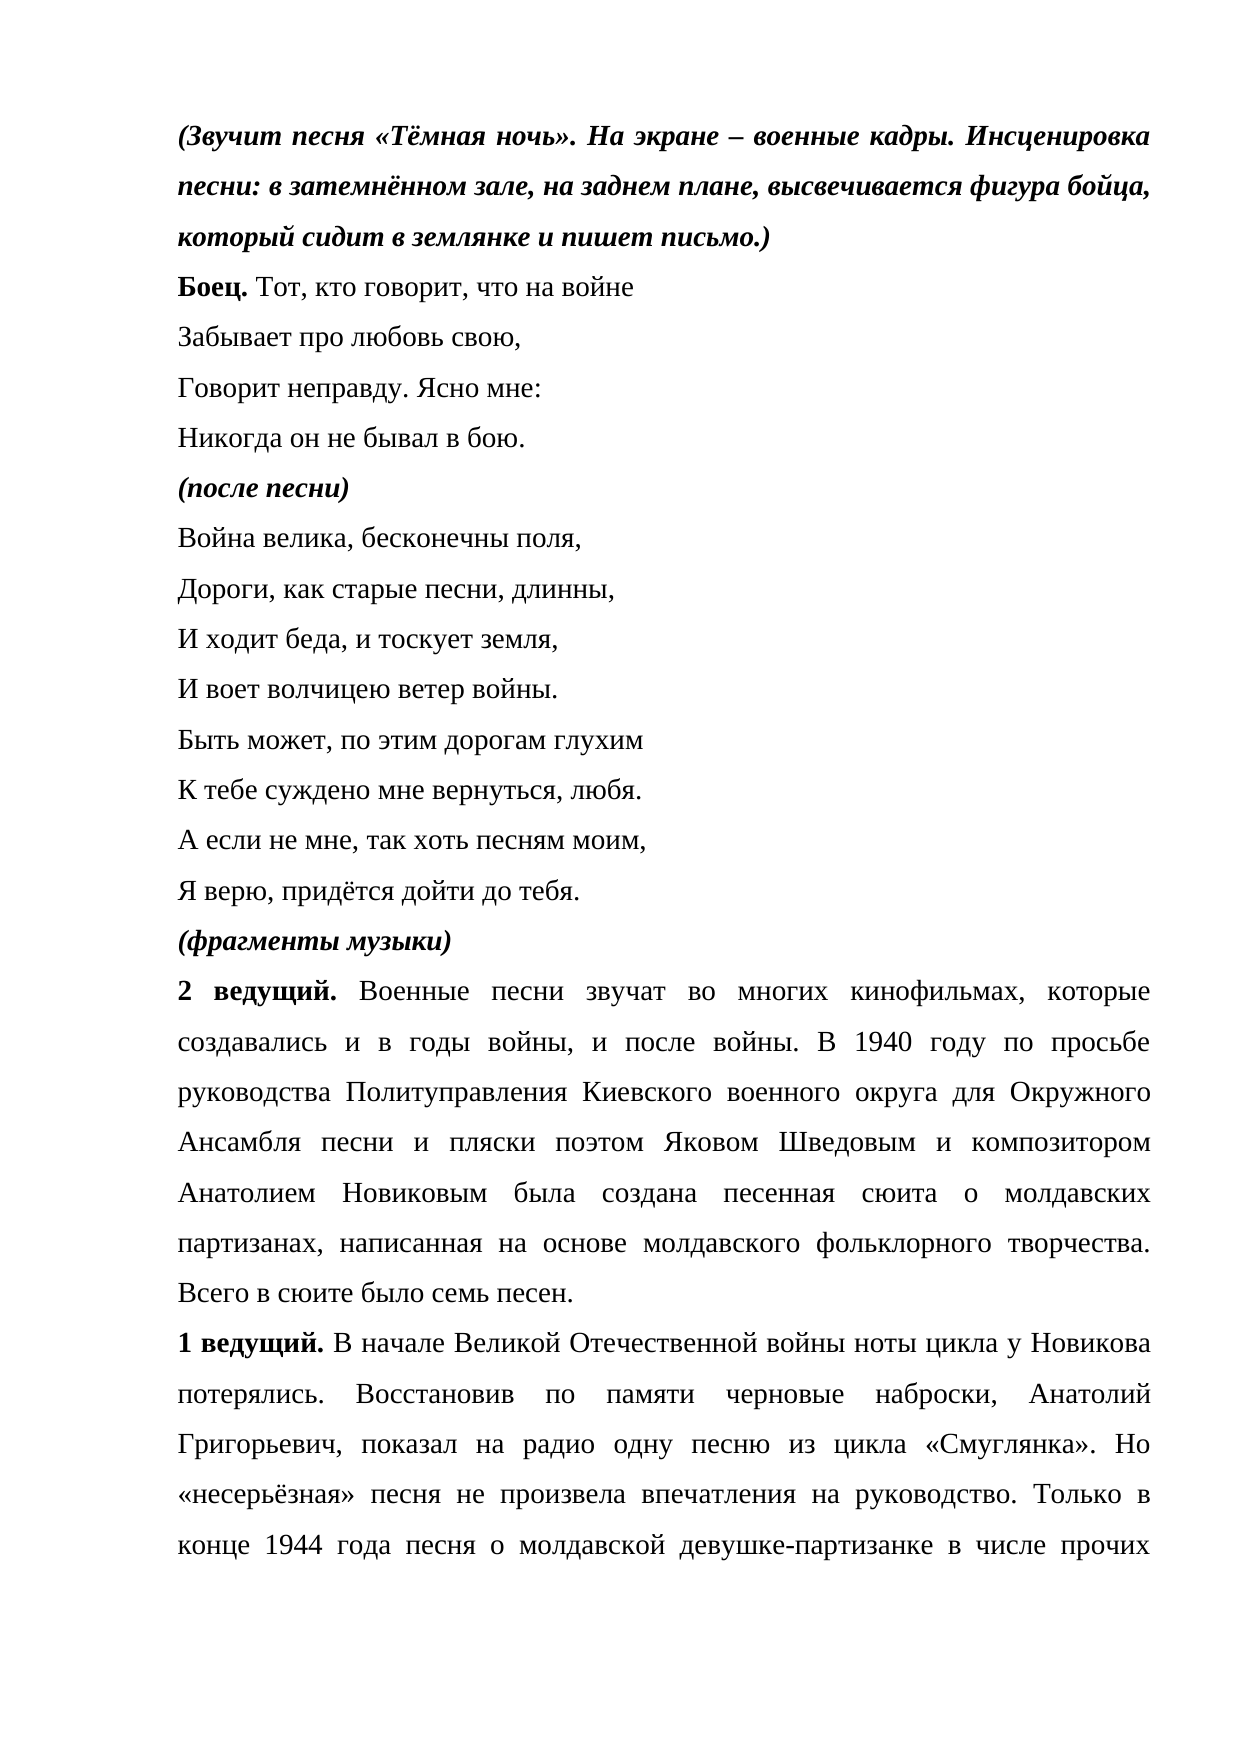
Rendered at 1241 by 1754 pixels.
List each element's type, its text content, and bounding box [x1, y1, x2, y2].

text Быть может, по этим дорогам глухим [177, 722, 1152, 755]
text Никогда он не бывал в бою. [177, 420, 1152, 453]
text (фрагменты музыки) [177, 923, 1152, 957]
text (после песни) [177, 470, 1152, 504]
text Говорит неправду. Ясно мне: [177, 370, 1152, 403]
text Боец. Тот, кто говорит, что на войне [177, 269, 1152, 303]
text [177, 1326, 1152, 1560]
text И воет волчицею ветер войны. [177, 672, 1152, 705]
text Война велика, бесконечны поля, [177, 521, 1152, 554]
text 2 ведущий. Военные песни звучат во многих кинофильмах, которые создавались и в годы войны, и после войны. В 1940 году по просьбе руководства Политуправления Киевского военного округа для Окружного Ансамбля песни и пляски поэтом Яковом Шведовым и композитором Анатолием Новиковым была создана песенная сюита о молдавских партизанах, написанная на основе молдавского фольклорного творчества. Всего в сюите было семь песен. [177, 973, 1152, 1309]
text (Звучит песня «Тёмная ночь». На экране – военные кадры. Инсценировка песни: в затемнённом зале, на заднем плане, высвечивается фигура бойца, который сидит в землянке и пишет письмо.) [177, 118, 1152, 252]
text И ходит беда, и тоскует земля, [177, 621, 1152, 655]
text Забывает про любовь свою, [177, 319, 1152, 353]
text К тебе суждено мне вернуться, любя. [177, 772, 1152, 806]
text А если не мне, так хоть песням моим, [177, 822, 1152, 856]
text Дороги, как старые песни, длинны, [177, 571, 1152, 604]
text Я верю, придётся дойти до тебя. [177, 873, 1152, 906]
